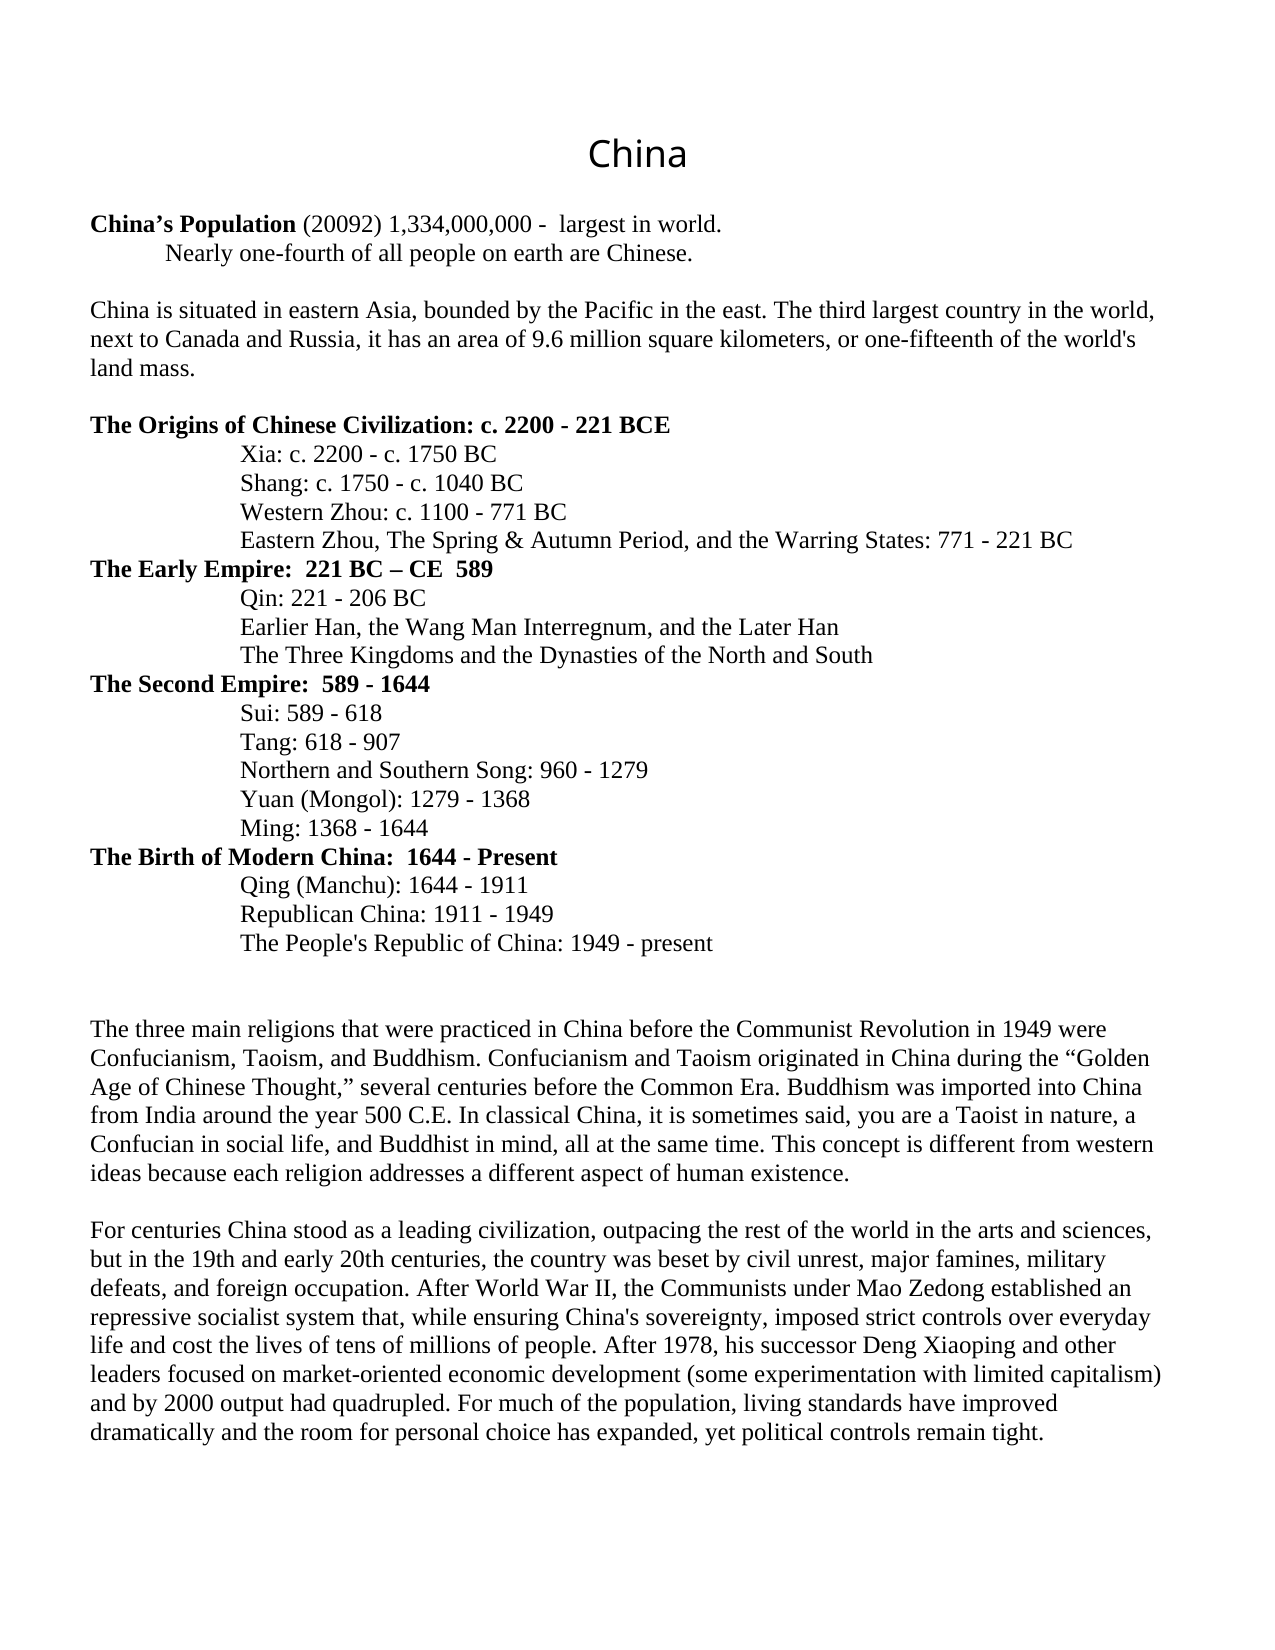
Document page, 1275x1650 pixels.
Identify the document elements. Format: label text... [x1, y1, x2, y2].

text China’s Population (20092) 1,334,000,000 - largest in world. [90, 209, 1185, 238]
text Yuan (Mongol): 1279 - 1368 [240, 784, 1185, 813]
text Western Zhou: c. 1100 - 771 BC [240, 497, 1185, 525]
text Ming: 1368 - 1644 [240, 813, 1185, 842]
text The Birth of Modern China: 1644 - Present [90, 842, 1185, 870]
text The Three Kingdoms and the Dynasties of the North and South [240, 640, 1185, 669]
text For centuries China stood as a leading civilization, outpacing the rest of the world in the arts and sciences, but in the 19th and early 20th centuries, the country was beset by civil unrest, major famines, military defeats, and foreign occupation. After World War II, the Communists under Mao Zedong established an repressive socialist system that, while ensuring China's sovereignty, imposed strict controls over everyday life and cost the lives of tens of millions of people. After 1978, his successor Deng Xiaoping and other leaders focused on market-oriented economic development (some experimentation with limited capitalism) and by 2000 output had quadrupled. For much of the population, living standards have improved dramatically and the room for personal choice has expanded, yet political controls remain tight. [90, 1215, 1185, 1445]
text Eastern Zhou, The Spring & Autumn Period, and the Warring States: 771 - 221 BC [240, 525, 1185, 554]
text Qin: 221 - 206 BC [240, 583, 1185, 612]
text Qing (Manchu): 1644 - 1911 [240, 870, 1185, 899]
text The Second Empire: 589 - 1644 [90, 669, 1185, 698]
text Shang: c. 1750 - c. 1040 BC [240, 468, 1185, 497]
text Northern and Southern Song: 960 - 1279 [240, 755, 1185, 784]
text The Early Empire: 221 BC – CE 589 [90, 554, 1185, 583]
text The three main religions that were practiced in China before the Communist Revolution in 1949 were Confucianism, Taoism, and Buddhism. Confucianism and Taoism originated in China during the “Golden Age of Chinese Thought,” several centuries before the Common Era. Buddhism was imported into China from India around the year 500 C.E. In classical China, it is sometimes said, you are a Taoist in nature, a Confucian in social life, and Buddhist in mind, all at the same time. This concept is different from western ideas because each religion addresses a different aspect of human existence. [90, 1014, 1185, 1187]
text Xia: c. 2200 - c. 1750 BC [240, 439, 1185, 468]
text China is situated in eastern Asia, bounded by the Pacific in the east. The third largest country in the world, next to Canada and Russia, it has an area of 9.6 million square kilometers, or one-fifteenth of the world's land mass. [90, 295, 1185, 382]
text Earlier Han, the Wang Man Interregnum, and the Later Han [240, 612, 1185, 640]
text Tang: 618 - 907 [240, 727, 1185, 755]
text Sui: 589 - 618 [240, 698, 1185, 727]
text The Origins of Chinese Civilization: c. 2200 - 221 BCE [90, 410, 1185, 439]
text Nearly one-fourth of all people on earth are Chinese. [90, 238, 1185, 267]
text Republican China: 1911 - 1949 [240, 899, 1185, 928]
text The People's Republic of China: 1949 - present [240, 928, 1185, 957]
